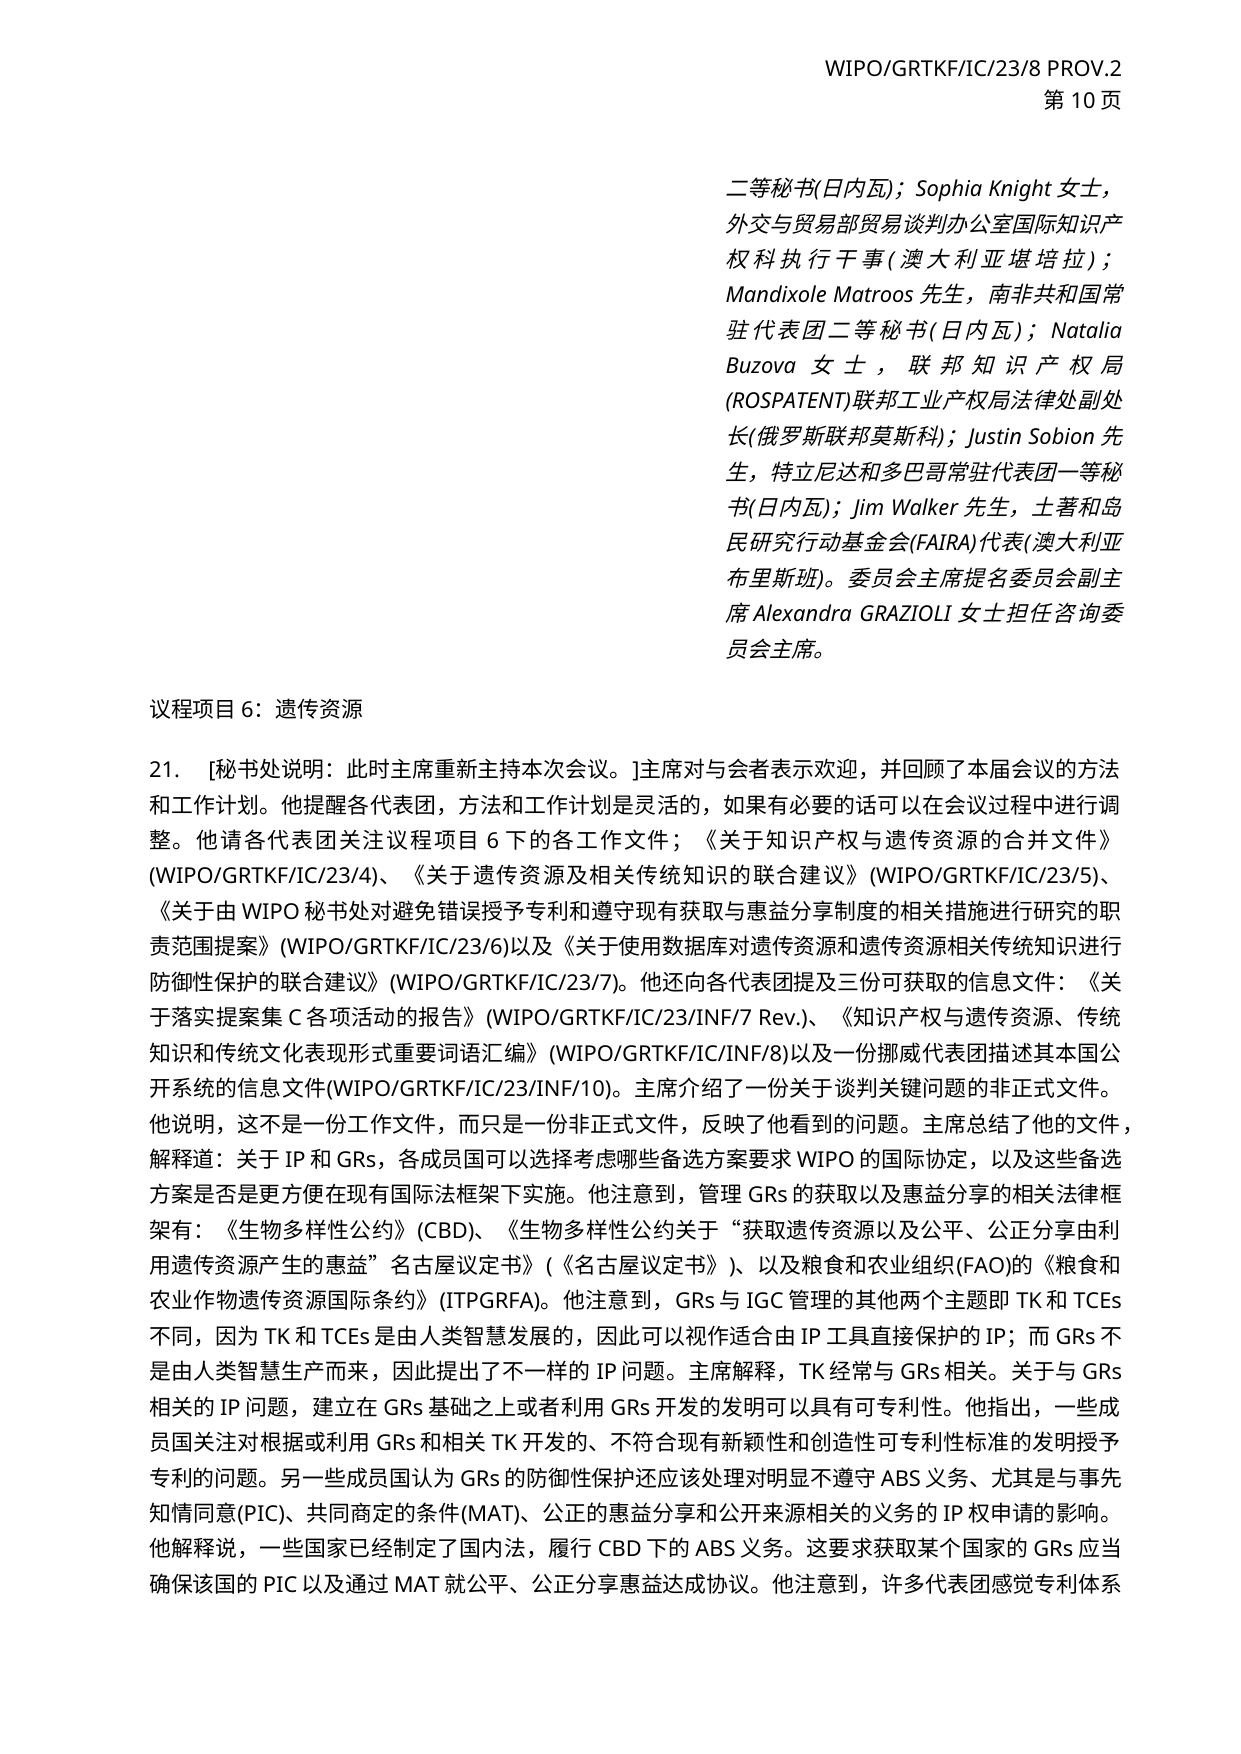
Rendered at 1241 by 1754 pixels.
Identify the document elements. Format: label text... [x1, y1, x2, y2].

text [725, 167, 1122, 663]
subtitle 议程项目6：遗传资源 [149, 688, 1122, 724]
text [149, 749, 1122, 1599]
